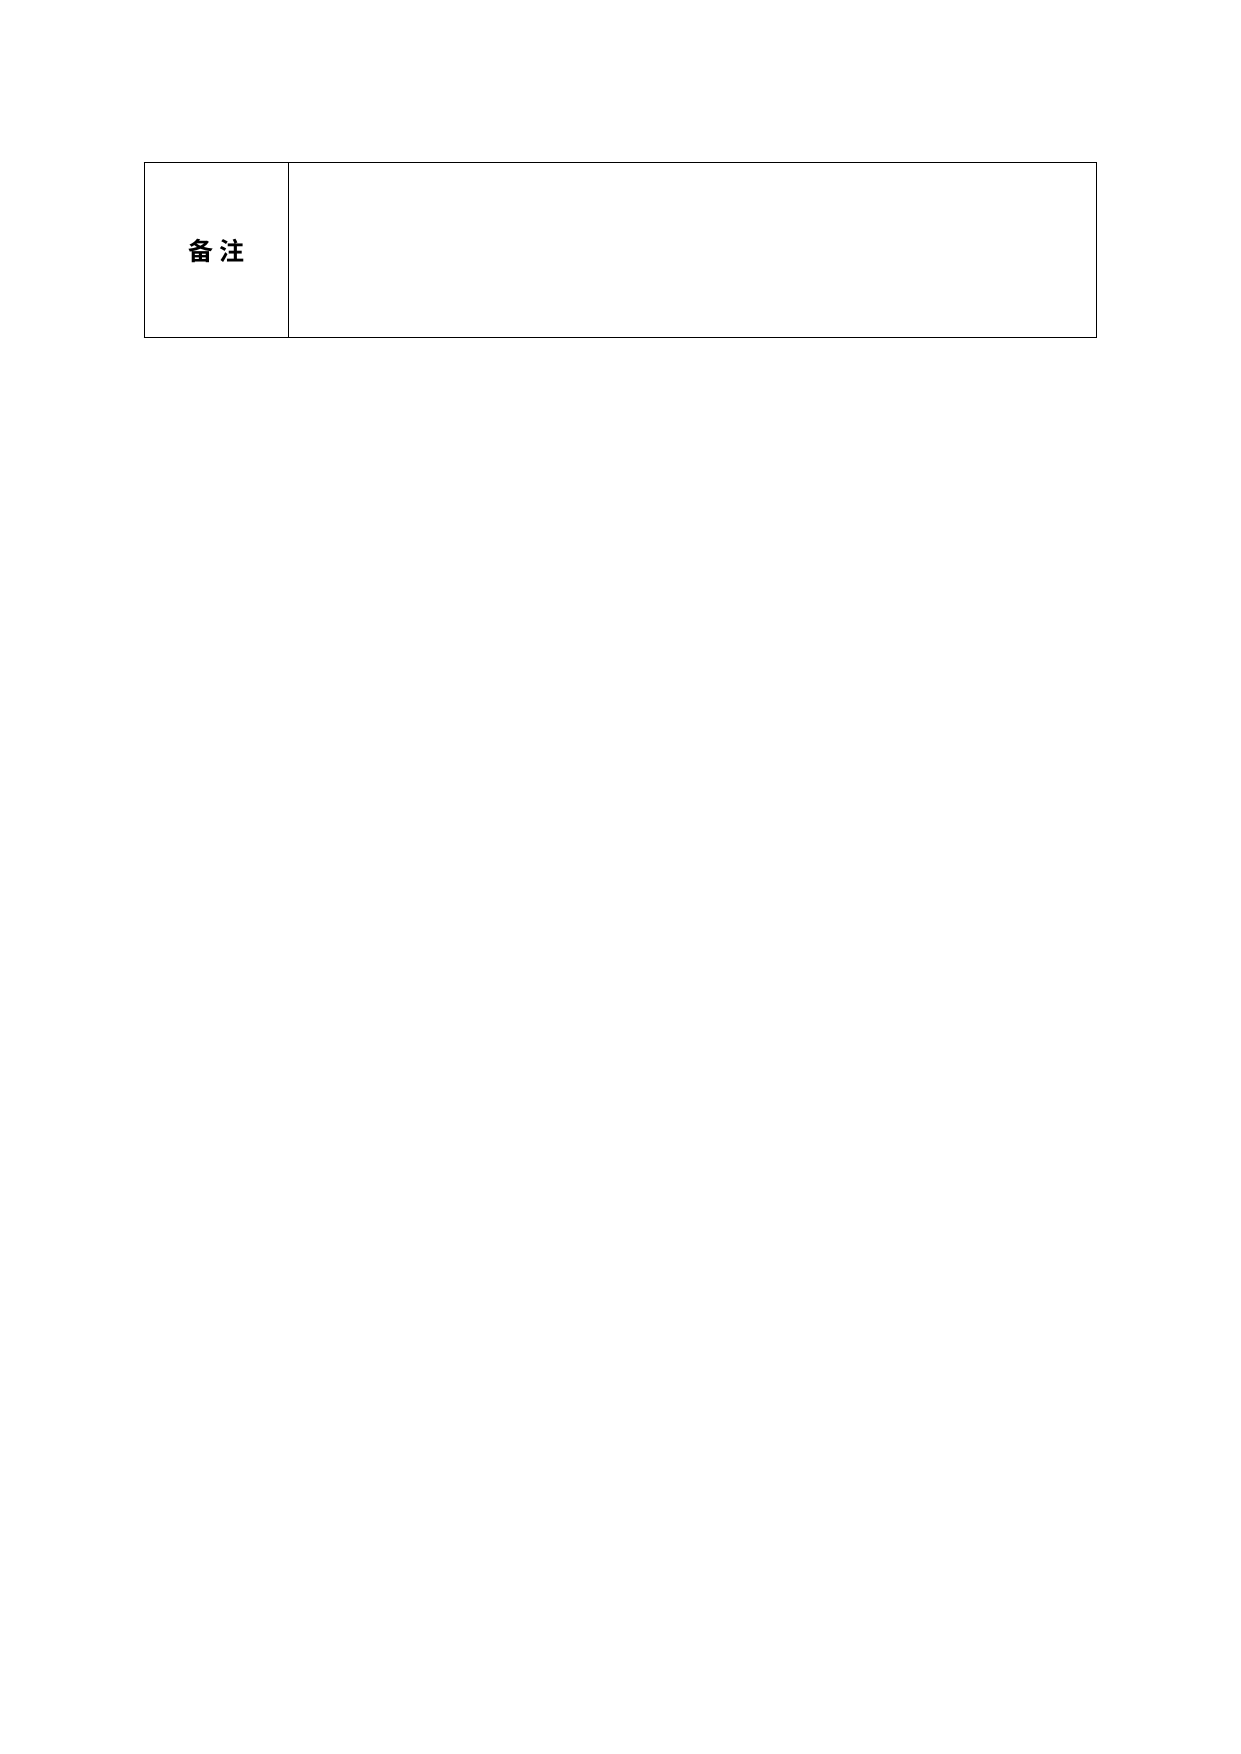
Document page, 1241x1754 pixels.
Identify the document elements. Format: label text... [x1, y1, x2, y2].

table_cell 备 注 [145, 163, 288, 337]
table_cell [289, 163, 1096, 337]
